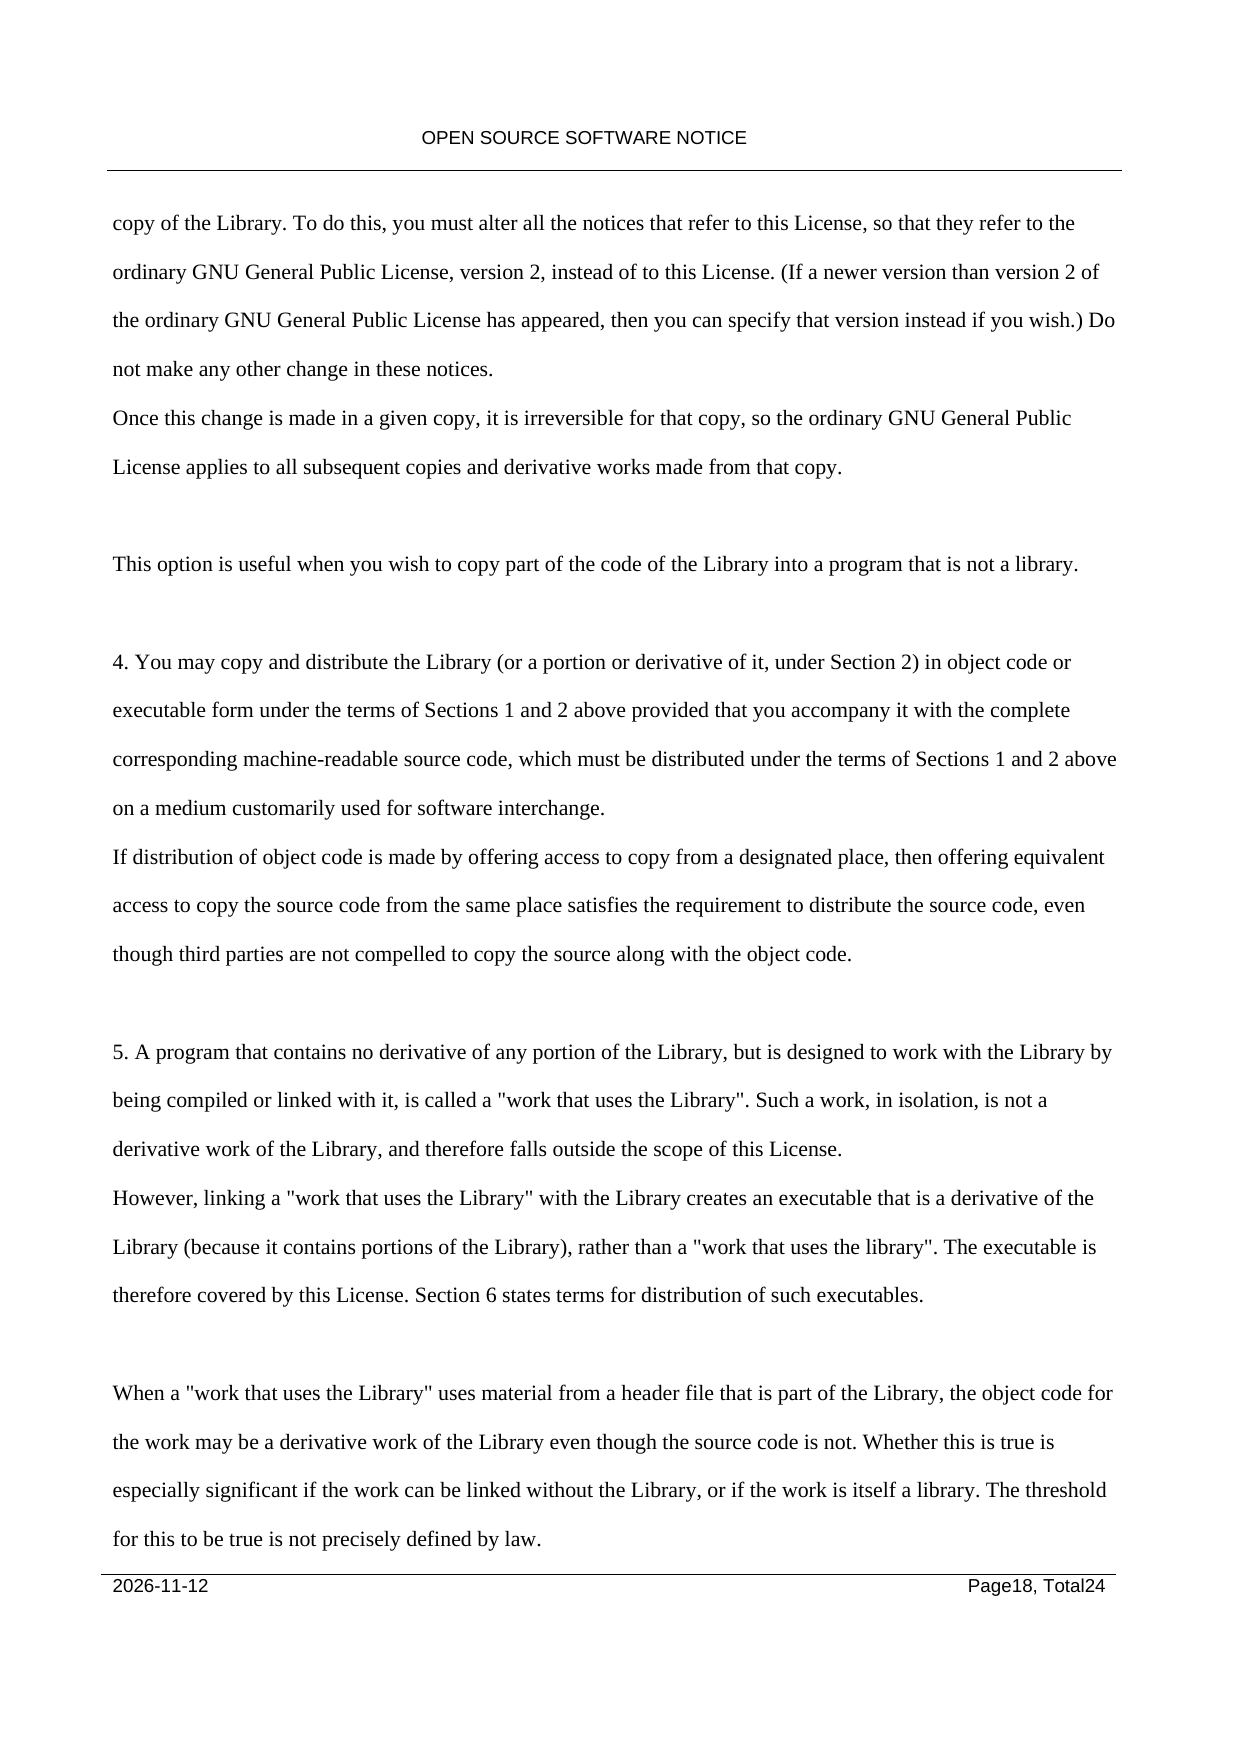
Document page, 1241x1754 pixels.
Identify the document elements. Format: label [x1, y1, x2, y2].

text [112, 206, 1128, 1555]
